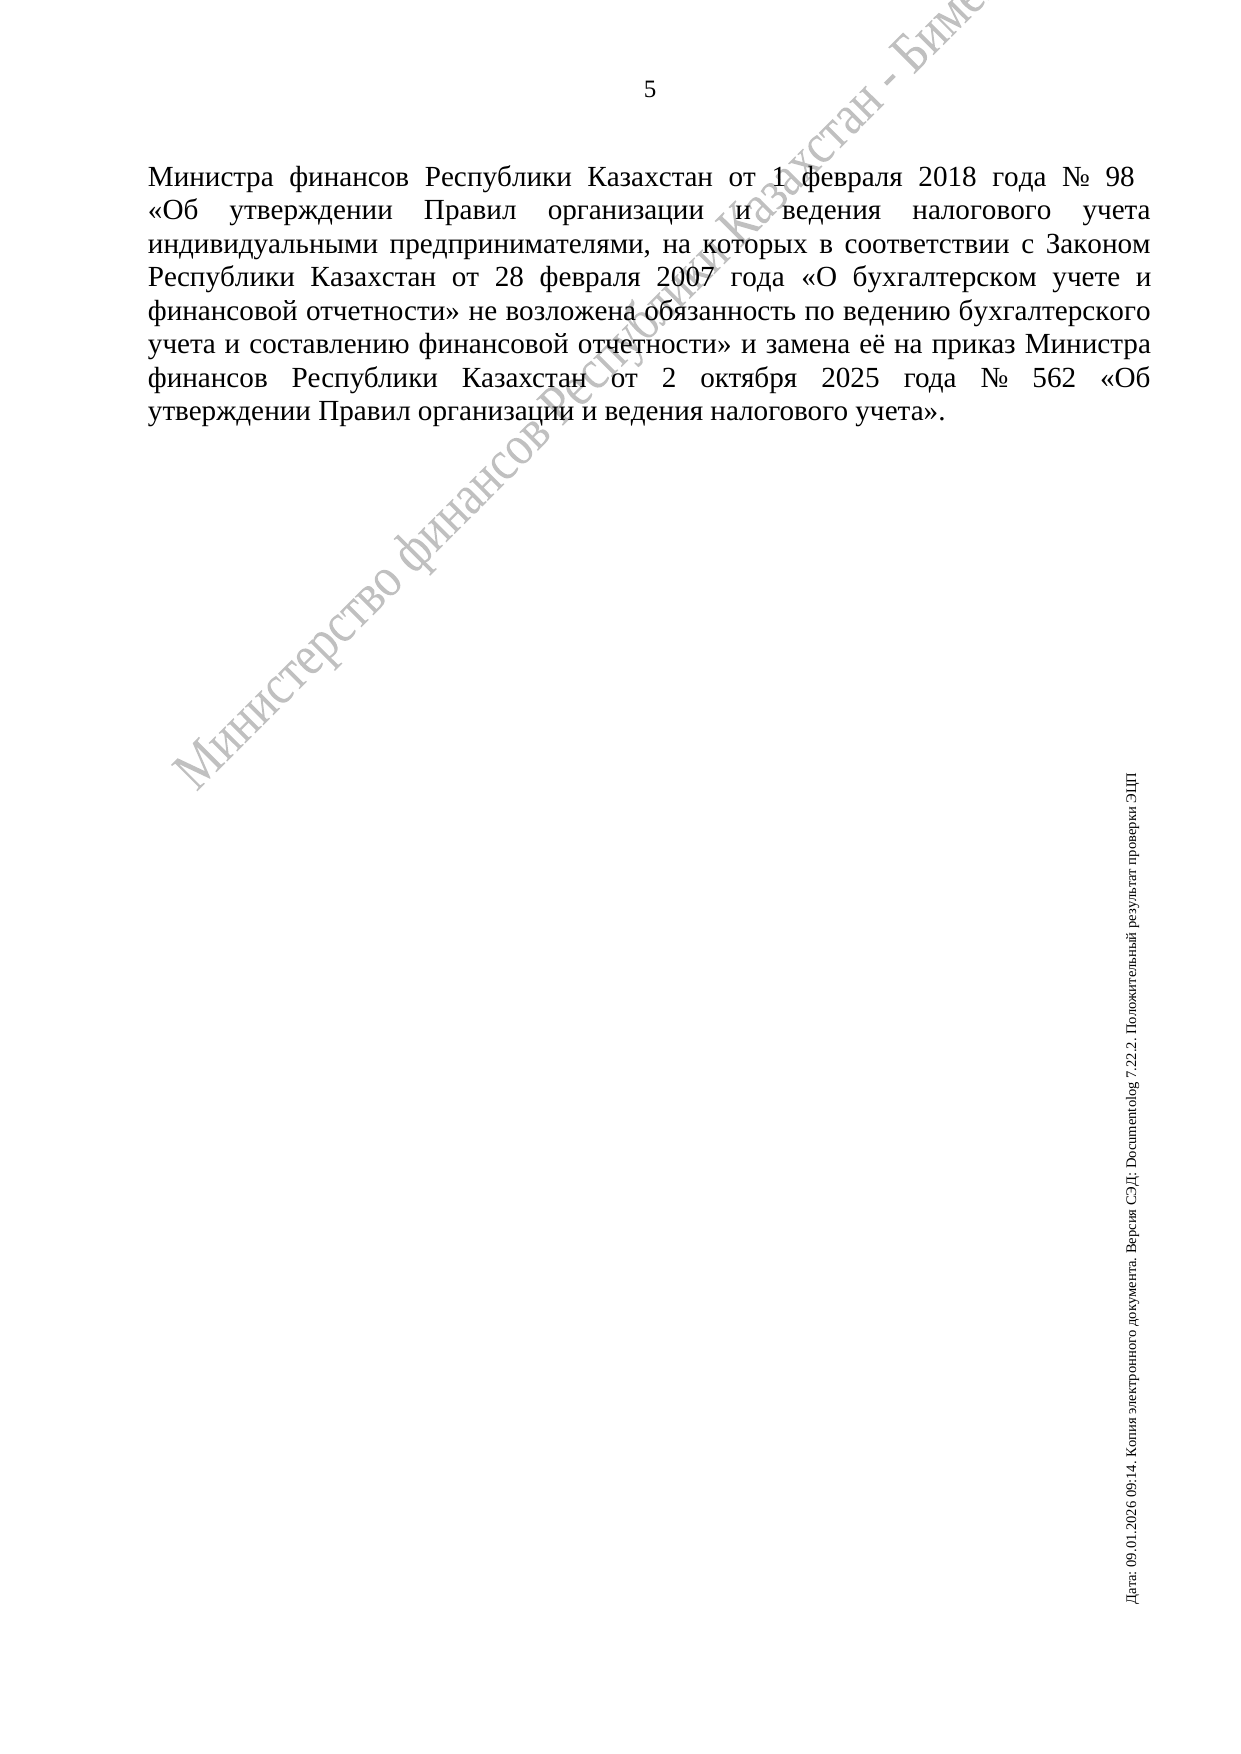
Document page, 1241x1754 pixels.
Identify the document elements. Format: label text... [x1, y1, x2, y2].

subtitle Информационные последствия Проекта оцениваются как умеренные, поскольку предлагаемые изменения имеют редакционный характер и направлены на актуализацию положения, в части исключения ссылки на приказ Министра финансов Республики Казахстан от 1 февраля 2018 года № 98 «Об утверждении Правил организации и ведения налогового учета индивидуальными предпринимателями, на которых в соответствии с Законом Республики Казахстан от 28 февраля 2007 года «О бухгалтерском учете и финансовой отчетности» не возложена обязанность по ведению бухгалтерского учета и составлению финансовой отчетности» и замена её на приказ Министра финансов Республики Казахстан от 2 октября 2025 года № 562 «Об утверждении Правил организации и ведения налогового учета». [148, 159, 1152, 427]
